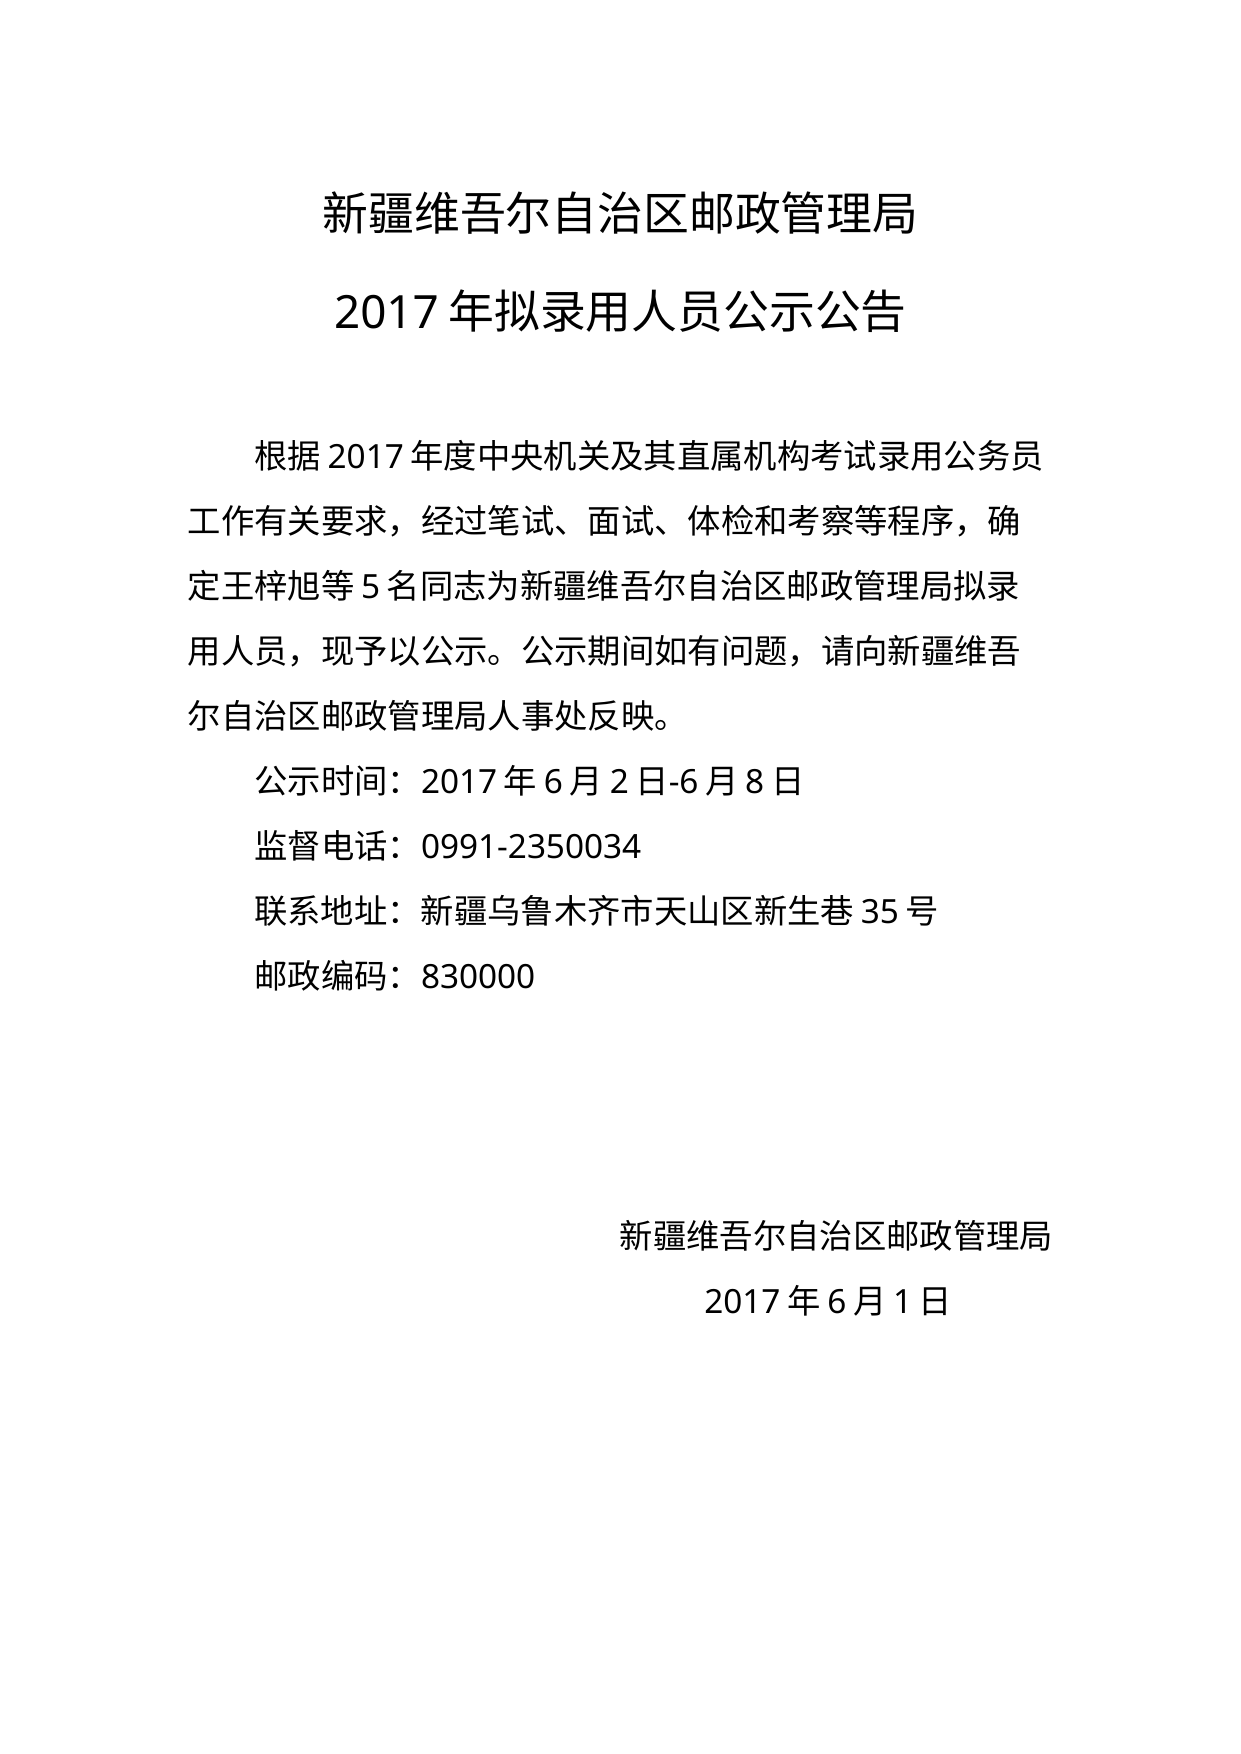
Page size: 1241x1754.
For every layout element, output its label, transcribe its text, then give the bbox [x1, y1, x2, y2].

text 根据2017年度中央机关及其直属机构考试录用公务员工作有关要求，经过笔试、面试、体检和考察等程序，确定王梓旭等5名同志为新疆维吾尔自治区邮政管理局拟录用人员，现予以公示。公示期间如有问题，请向新疆维吾尔自治区邮政管理局人事处反映。 [187, 422, 1053, 747]
text 联系地址：新疆乌鲁木齐市天山区新生巷35号 [254, 877, 1053, 942]
text 公示时间：2017年6月2日-6月8日 [187, 747, 1053, 812]
text 2017年拟录用人员公示公告 [187, 259, 1053, 357]
text 2017年6月1日 [187, 1267, 986, 1332]
text 邮政编码：830000 [187, 942, 1053, 1007]
text 监督电话：0991-2350034 [187, 812, 1053, 877]
text 新疆维吾尔自治区邮政管理局 [187, 162, 1053, 259]
text 新疆维吾尔自治区邮政管理局 [187, 1202, 1053, 1267]
